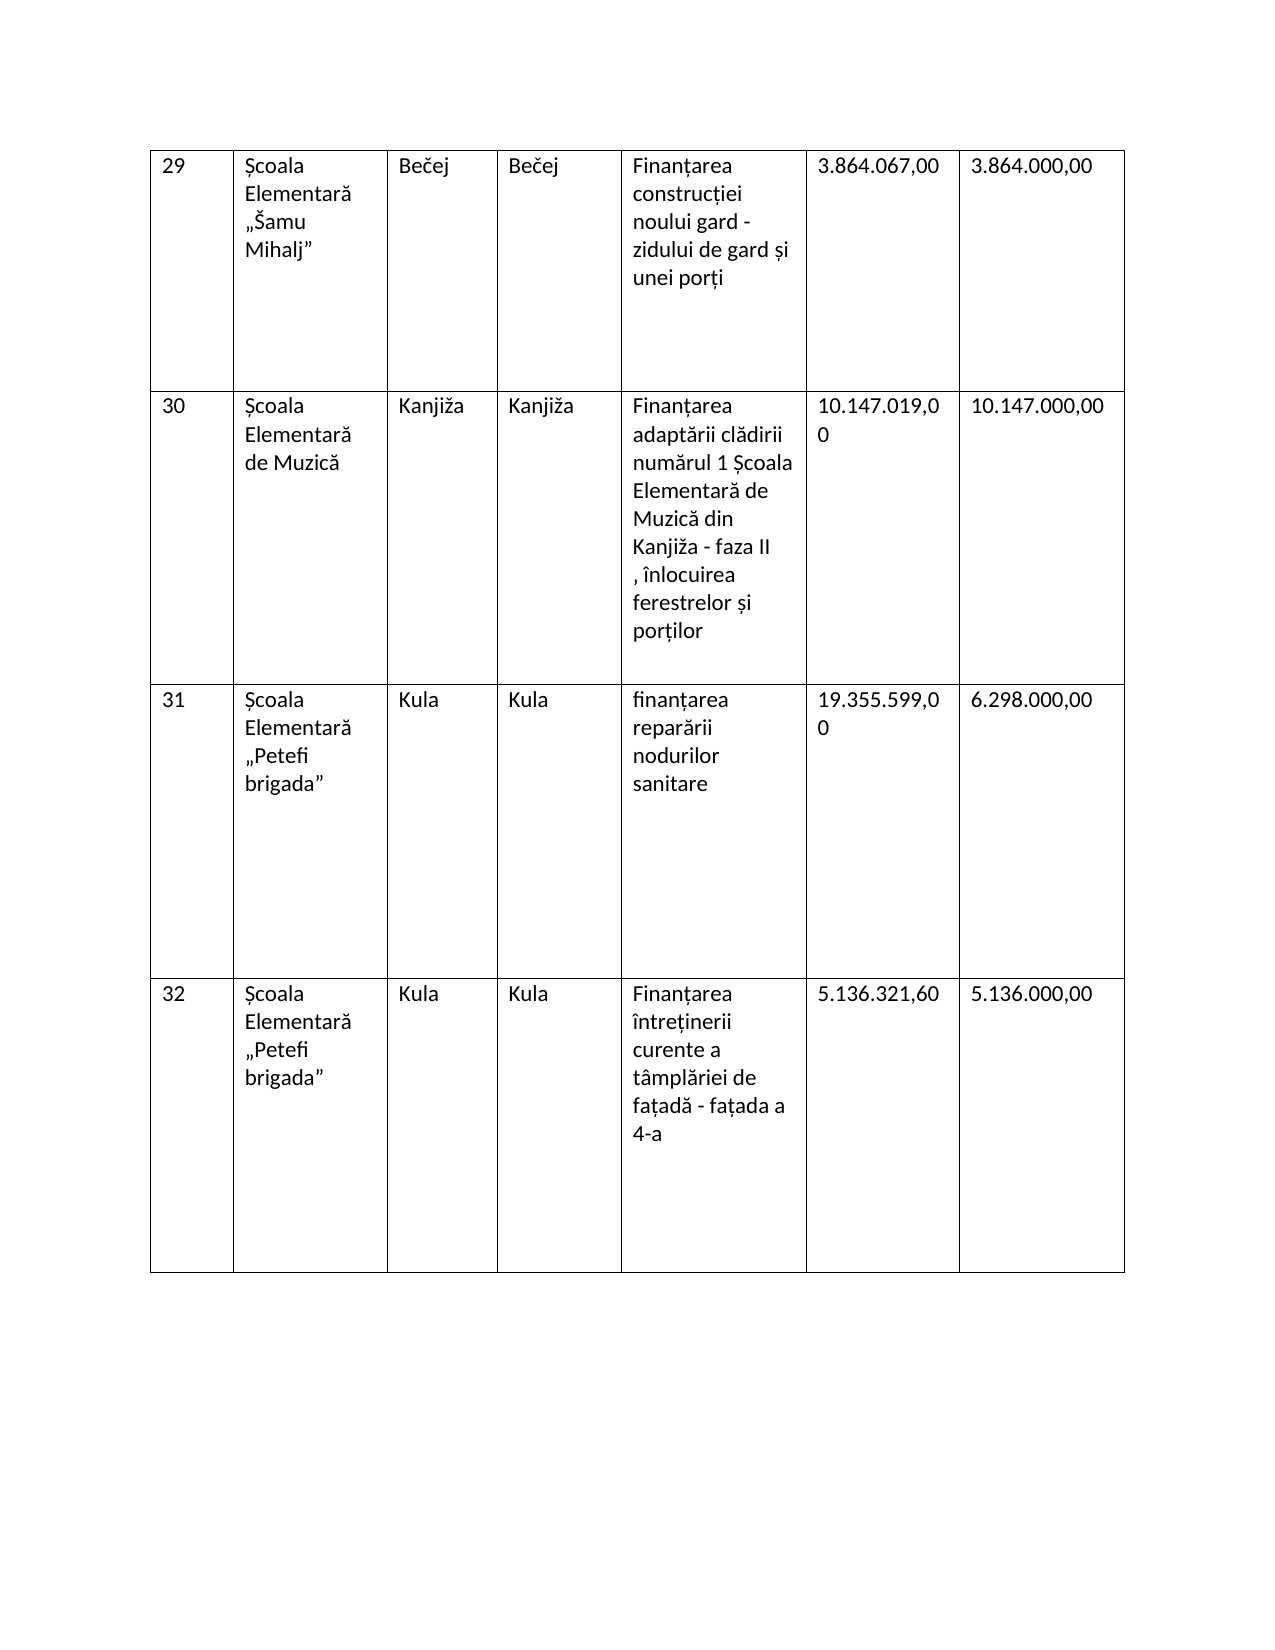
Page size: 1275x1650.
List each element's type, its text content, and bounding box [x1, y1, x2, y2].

table_cell 3.864.000,00 [960, 151, 1124, 391]
table_cell Finanțarea întreținerii curente a tâmplăriei de fațadă - fațada a 4-a [622, 979, 806, 1272]
table_cell Kanjiža [498, 392, 621, 684]
table_cell Kanjiža [388, 392, 497, 684]
table_cell 3.864.067,00 [807, 151, 959, 391]
table_cell 10.147.019,00 [807, 392, 959, 684]
table_cell Şcoala Elementară „Petefi brigada” [234, 685, 387, 978]
table_cell 19.355.599,00 [807, 685, 959, 978]
table_cell Şcoala Elementară de Muzică [234, 392, 387, 684]
table_cell finanțarea reparării nodurilor sanitare [622, 685, 806, 978]
table_cell 29 [151, 151, 233, 391]
table_cell 30 [151, 392, 233, 684]
table_cell Kula [498, 685, 621, 978]
table_cell Bečej [498, 151, 621, 391]
table_cell Kula [388, 685, 497, 978]
table_cell Bečej [388, 151, 497, 391]
table_cell Kula [498, 979, 621, 1272]
table_cell 5.136.000,00 [960, 979, 1124, 1272]
table_cell Şcoala Elementară „Petefi brigada” [234, 979, 387, 1272]
table_cell Kula [388, 979, 497, 1272]
table_cell 5.136.321,60 [807, 979, 959, 1272]
table_cell 31 [151, 685, 233, 978]
table_cell Finanțarea adaptării clădirii numărul 1 Şcoala Elementară de Muzică din Kanjiža - faza II ‚ înlocuirea ferestrelor și porților [622, 392, 806, 684]
table_cell Finanțarea construcției noului gard - zidului de gard și unei porți [622, 151, 806, 391]
table_cell 32 [151, 979, 233, 1272]
table_cell 6.298.000,00 [960, 685, 1124, 978]
table_cell 10.147.000,00 [960, 392, 1124, 684]
table_cell Școala Elementară „Šamu Mihalj” [234, 151, 387, 391]
